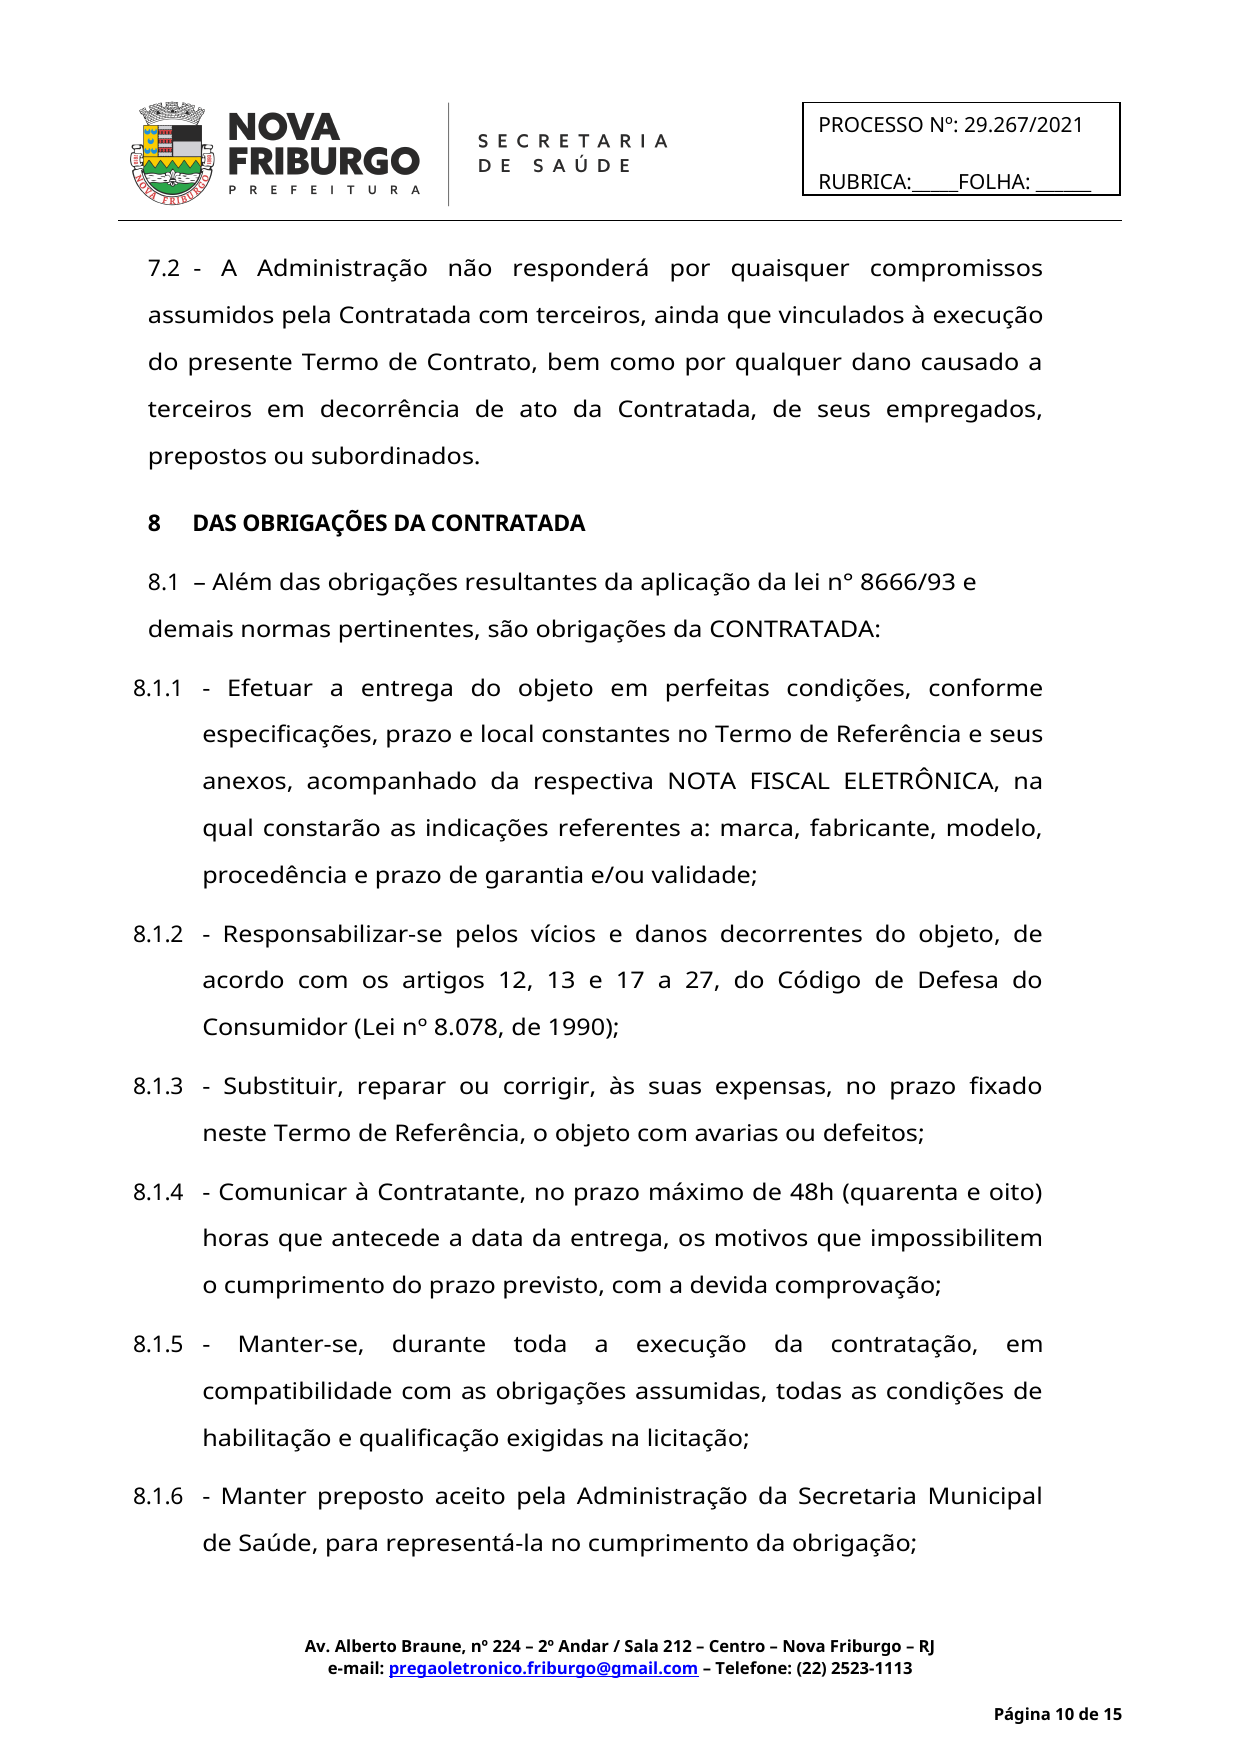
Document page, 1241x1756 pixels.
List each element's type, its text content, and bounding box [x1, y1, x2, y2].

list - Manter-se, durante toda a execução da contratação, em compatibilidade com as obrigações assumidas, todas as condições de habilitação e qualificação exigidas na licitação; [133, 1328, 1044, 1453]
list - Substituir, reparar ou corrigir, às suas expensas, no prazo fixado neste Termo de Referência, o objeto com avarias ou defeitos; [133, 1070, 1044, 1148]
list - Responsabilizar-se pelos vícios e danos decorrentes do objeto, de acordo com os artigos 12, 13 e 17 a 27, do Código de Defesa do Consumidor (Lei nº 8.078, de 1990); [133, 918, 1044, 1043]
list - Efetuar a entrega do objeto em perfeitas condições, conforme especificações, prazo e local constantes no Termo de Referência e seus anexos, acompanhado da respectiva NOTA FISCAL ELETRÔNICA, na qual constarão as indicações referentes a: marca, fabricante, modelo, procedência e prazo de garantia e/ou validade; [133, 671, 1044, 890]
list - Comunicar à Contratante, no prazo máximo de 48h (quarenta e oito) horas que antecede a data da entrega, os motivos que impossibilitem o cumprimento do prazo previsto, com a devida comprovação; [133, 1176, 1044, 1301]
list – Além das obrigações resultantes da aplicação da lei n° 8666/93 e demais normas pertinentes, são obrigações da CONTRATADA: [148, 566, 1044, 644]
list - Manter preposto aceito pela Administração da Secretaria Municipal de Saúde, para representá-la no cumprimento da obrigação; [133, 1480, 1044, 1558]
list DAS OBRIGAÇÕES DA CONTRATADA [148, 507, 1044, 538]
list - A Administração não responderá por quaisquer compromissos assumidos pela Contratada com terceiros, ainda que vinculados à execução do presente Termo de Contrato, bem como por qualquer dano causado a terceiros em decorrência de ato da Contratada, de seus empregados, prepostos ou subordinados. [148, 252, 1044, 471]
picture [118, 92, 683, 218]
